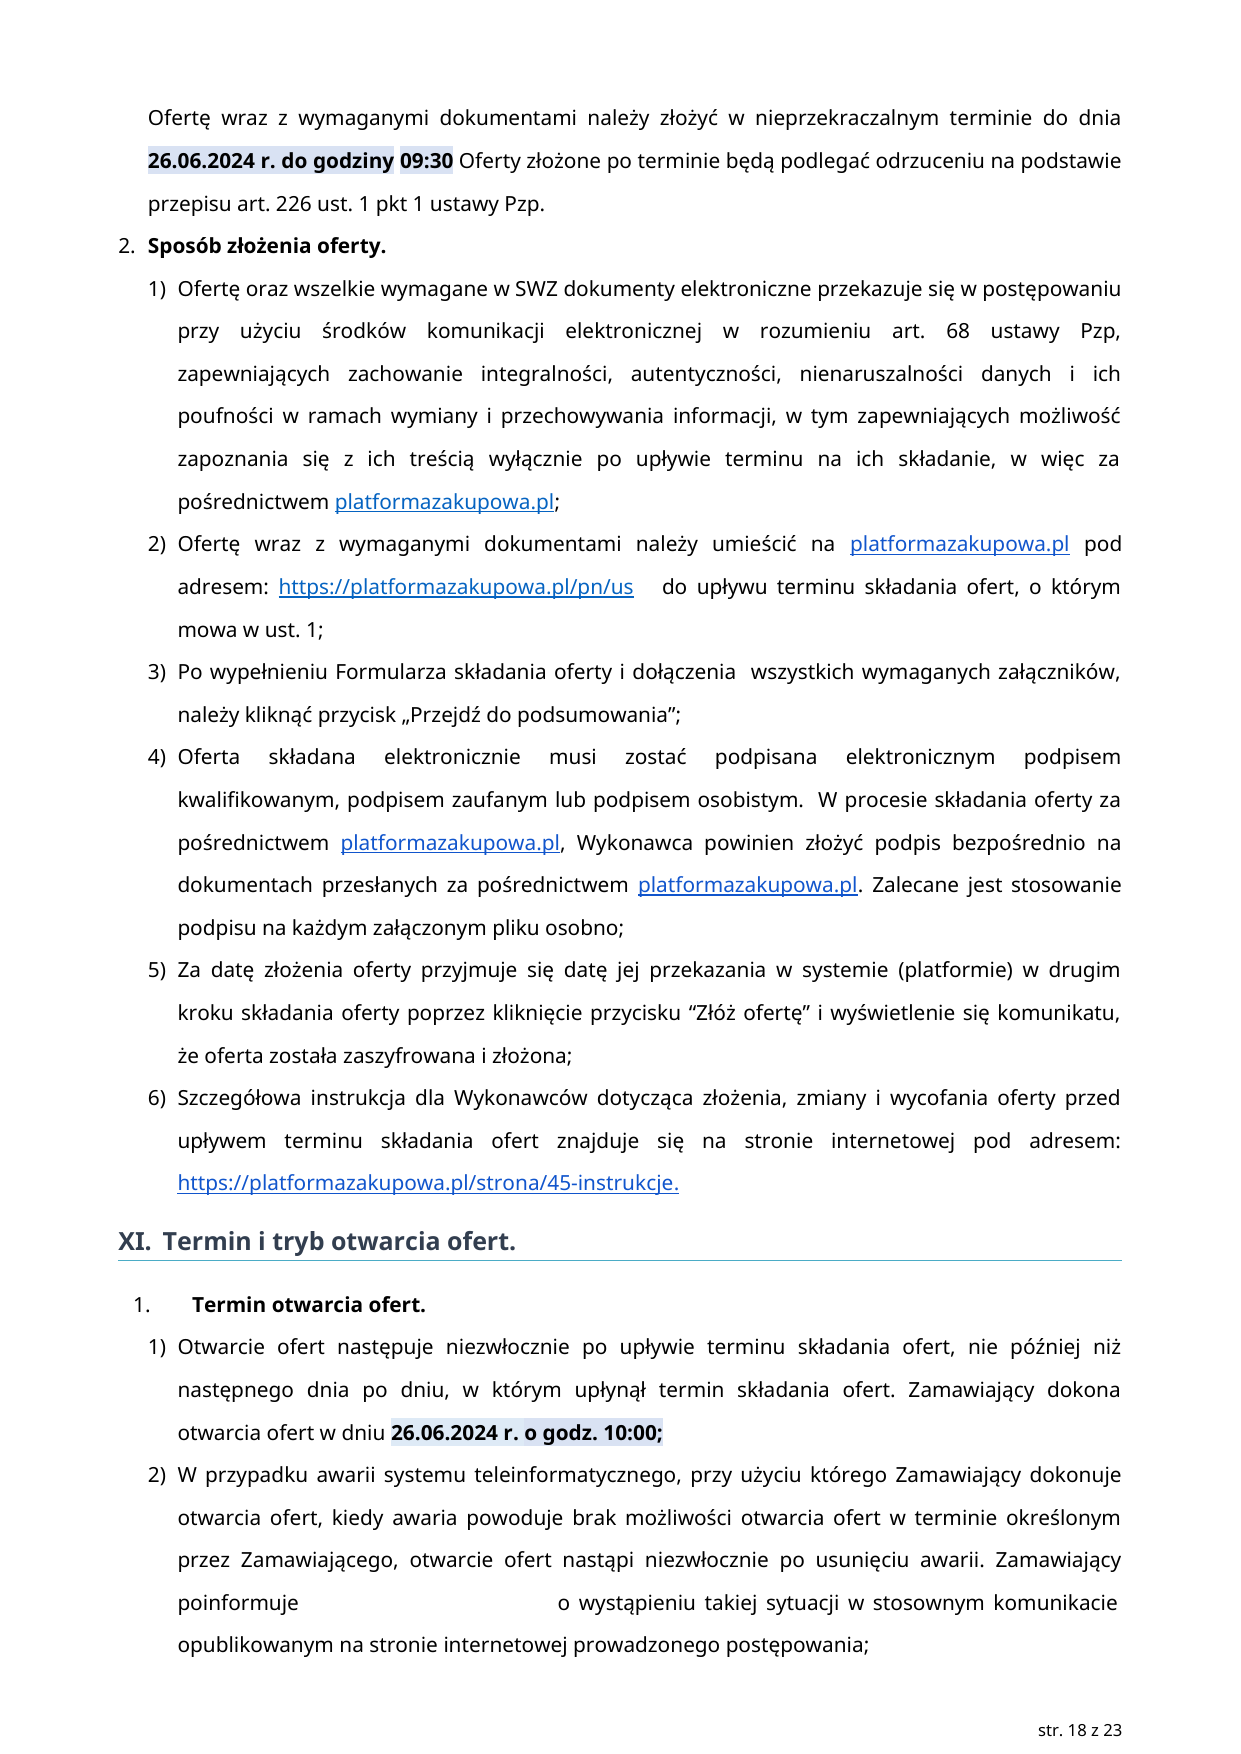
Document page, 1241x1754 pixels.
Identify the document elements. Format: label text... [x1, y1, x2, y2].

text Ofertę wraz z wymaganymi dokumentami należy złożyć w nieprzekraczalnym terminie do dnia 26.06.2024 r. do godziny 09:30 Oferty złożone po terminie będą podlegać odrzuceniu na podstawie przepisu art. 226 ust. 1 pkt 1 ustawy Pzp. [148, 103, 1122, 217]
subtitle Po wypełnieniu Formularza składania oferty i dołączenia wszystkich wymaganych załączników, należy kliknąć przycisk „Przejdź do podsumowania”; [148, 657, 1122, 728]
subtitle Szczegółowa instrukcja dla Wykonawców dotycząca złożenia, zmiany i wycofania oferty przed upływem terminu składania ofert znajduje się na stronie internetowej pod adresem: https://platformazakupowa.pl/strona/45-instrukcje. [148, 1083, 1122, 1197]
subtitle Oferta składana elektronicznie musi zostać podpisana elektronicznym podpisem kwalifikowanym, podpisem zaufanym lub podpisem osobistym. W procesie składania oferty za pośrednictwem platformazakupowa.pl, Wykonawca powinien złożyć podpis bezpośrednio na dokumentach przesłanych za pośrednictwem platformazakupowa.pl. Zalecane jest stosowanie podpisu na każdym załączonym pliku osobno; [148, 742, 1122, 941]
subtitle Termin i tryb otwarcia ofert. [118, 1224, 1122, 1260]
subtitle Ofertę oraz wszelkie wymagane w SWZ dokumenty elektroniczne przekazuje się w postępowaniu przy użyciu środków komunikacji elektronicznej w rozumieniu art. 68 ustawy Pzp, zapewniających zachowanie integralności, autentyczności, nienaruszalności danych i ich poufności w ramach wymiany i przechowywania informacji, w tym zapewniających możliwość zapoznania się z ich treścią wyłącznie po upływie terminu na ich składanie, w więc za pośrednictwem platformazakupowa.pl; [148, 274, 1122, 515]
subtitle Otwarcie ofert następuje niezwłocznie po upływie terminu składania ofert, nie później niż następnego dnia po dniu, w którym upłynął termin składania ofert. Zamawiający dokona otwarcia ofert w dniu 26.06.2024 r. o godz. 10:00; [148, 1332, 1122, 1446]
subtitle W przypadku awarii systemu teleinformatycznego, przy użyciu którego Zamawiający dokonuje otwarcia ofert, kiedy awaria powoduje brak możliwości otwarcia ofert w terminie określonym przez Zamawiającego, otwarcie ofert nastąpi niezwłocznie po usunięciu awarii. Zamawiający poinformuje o wystąpieniu takiej sytuacji w stosownym komunikacie opublikowanym na stronie internetowej prowadzonego postępowania; [148, 1460, 1122, 1659]
subtitle Ofertę wraz z wymaganymi dokumentami należy umieścić na platformazakupowa.pl pod adresem: https://platformazakupowa.pl/pn/us do upływu terminu składania ofert, o którym mowa w ust. 1; [148, 529, 1122, 643]
subtitle Sposób złożenia oferty. [118, 231, 1122, 260]
subtitle Termin otwarcia ofert. [133, 1290, 1122, 1318]
subtitle Za datę złożenia oferty przyjmuje się datę jej przekazania w systemie (platformie) w drugim kroku składania oferty poprzez kliknięcie przycisku “Złóż ofertę” i wyświetlenie się komunikatu, że oferta została zaszyfrowana i złożona; [148, 956, 1122, 1069]
